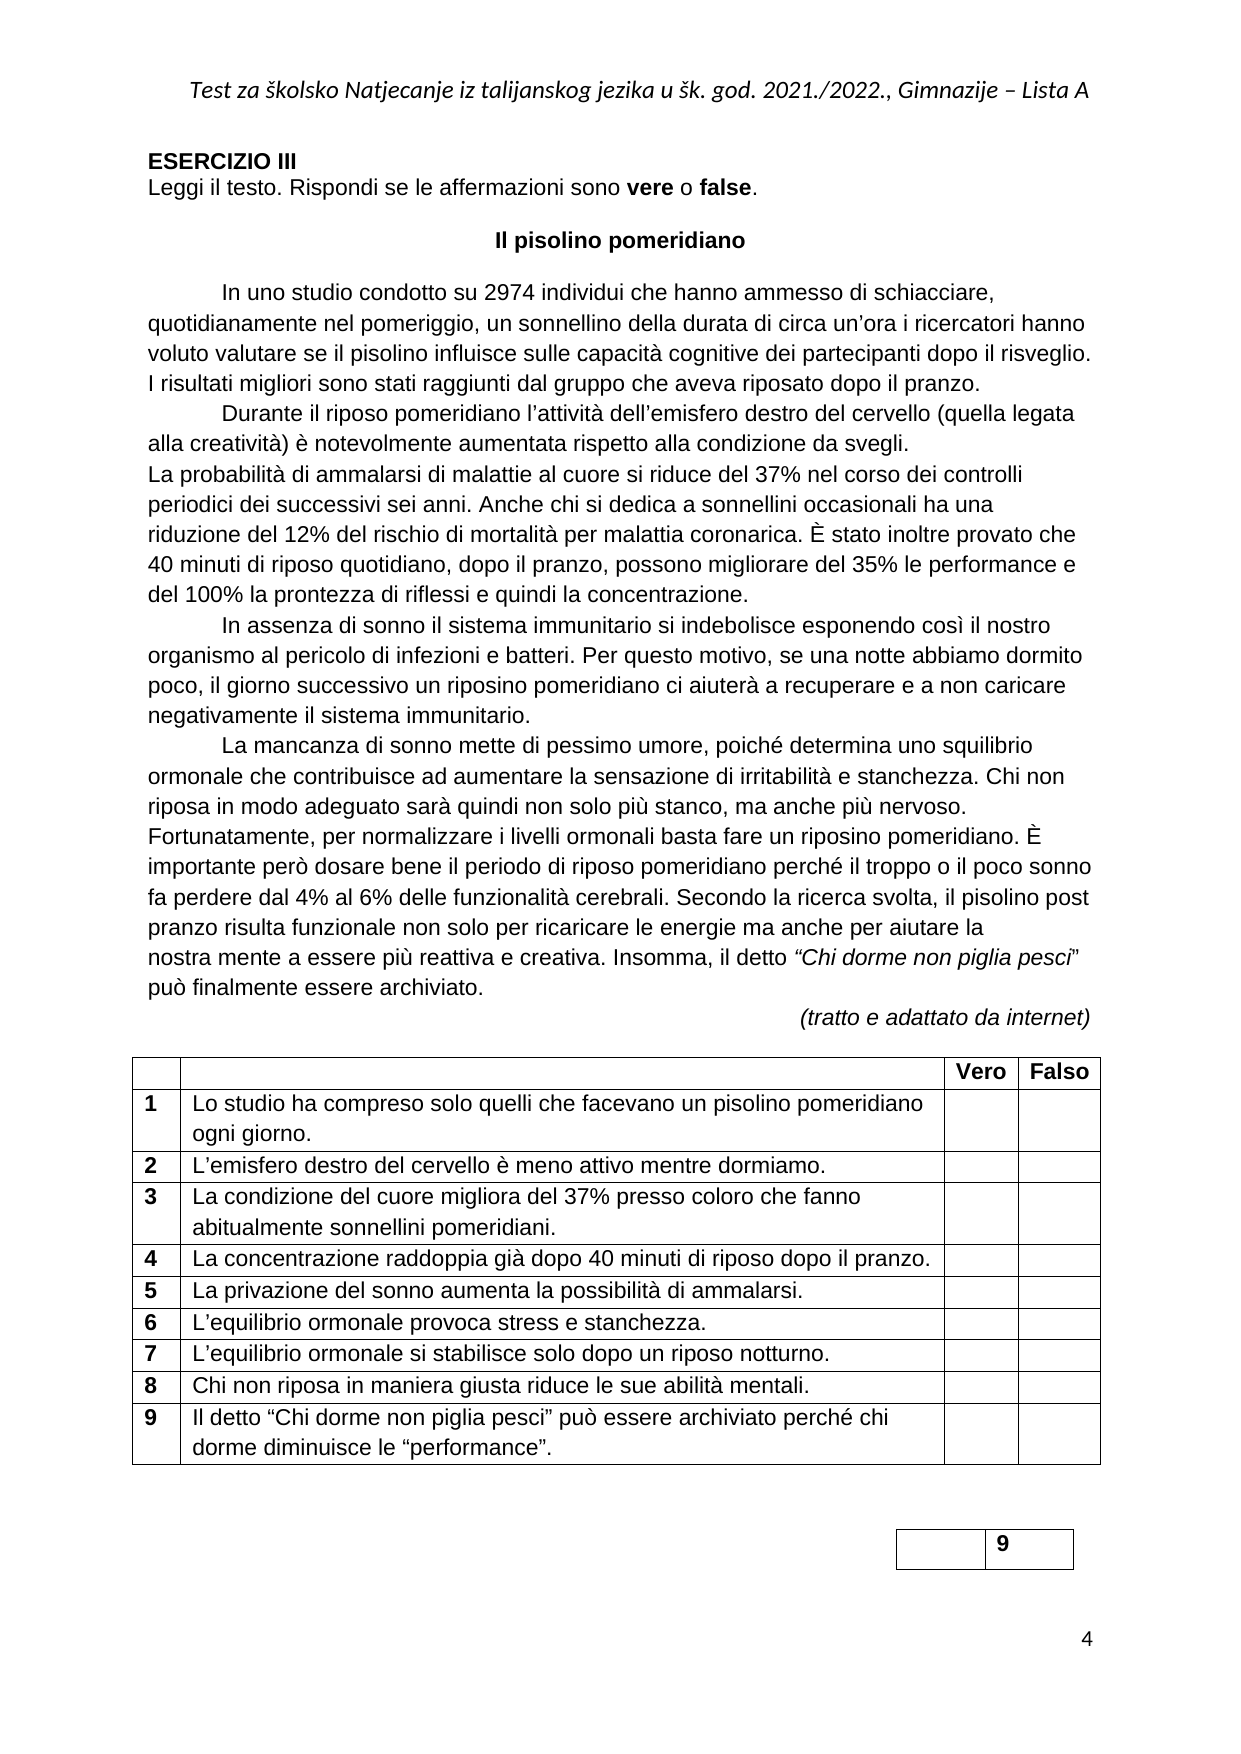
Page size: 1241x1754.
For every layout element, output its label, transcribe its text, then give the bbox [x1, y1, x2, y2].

table_header [181, 1058, 944, 1089]
text Durante il riposo pomeridiano l’attività dell’emisfero destro del cervello (quella legata alla creatività) è notevolmente aumentata rispetto alla condizione da svegli. [148, 400, 1093, 457]
table_cell 6 [133, 1309, 180, 1339]
table_header [133, 1058, 180, 1089]
table_cell 2 [133, 1152, 180, 1182]
table_cell [945, 1404, 1018, 1464]
table_cell [1019, 1152, 1100, 1182]
table_cell 8 [133, 1372, 180, 1402]
text Leggi il testo. Rispondi se le affermazioni sono vere o false. [148, 174, 1093, 200]
table_cell La concentrazione raddoppia già dopo 40 minuti di riposo dopo il pranzo. [181, 1245, 944, 1276]
table_cell [1019, 1183, 1100, 1244]
table_cell [1019, 1309, 1100, 1339]
table_cell Chi non riposa in maniera giusta riduce le sue abilità mentali. [181, 1372, 944, 1402]
table_cell [1019, 1340, 1100, 1371]
text 40 minuti di riposo quotidiano, dopo il pranzo, possono migliorare del 35% le performance e del 100% la prontezza di riflessi e quindi la concentrazione. [148, 551, 1093, 608]
table_cell Il detto “Chi dorme non piglia pesci” può essere archiviato perché chi dorme diminuisce le “performance”. [181, 1404, 944, 1464]
table_cell [1019, 1245, 1100, 1276]
table_cell [945, 1183, 1018, 1244]
text La probabilità di ammalarsi di malattie al cuore si riduce del 37% nel corso dei controlli periodici dei successivi sei anni. Anche chi si dedica a sonnellini occasionali ha una riduzione del 12% del rischio di mortalità per malattia coronarica. È stato inoltre provato che [148, 461, 1093, 547]
text In assenza di sonno il sistema immunitario si indebolisce esponendo così il nostro organismo al pericolo di infezioni e batteri. Per questo motivo, se una notte abbiamo dormito poco, il giorno successivo un riposino pomeridiano ci aiuterà a recuperare e a non caricare negativamente il sistema immunitario. [148, 612, 1093, 729]
table_cell 4 [133, 1245, 180, 1276]
table_cell [1019, 1277, 1100, 1307]
table_cell L’equilibrio ormonale provoca stress e stanchezza. [181, 1309, 944, 1339]
text ESERCIZIO III [148, 148, 1093, 174]
text Il pisolino pomeridiano [148, 227, 1093, 253]
table_cell 9 [133, 1404, 180, 1464]
table_cell [1019, 1090, 1100, 1151]
text La mancanza di sonno mette di pessimo umore, poiché determina uno squilibrio ormonale che contribuisce ad aumentare la sensazione di irritabilità e stanchezza. Chi non riposa in modo adeguato sarà quindi non solo più stanco, ma anche più nervoso. Fortunatamente, per normalizzare i livelli ormonali basta fare un riposino pomeridiano. È importante però dosare bene il periodo di riposo pomeridiano perché il troppo o il poco sonno fa perdere dal 4% al 6% delle funzionalità cerebrali. Secondo la ricerca svolta, il pisolino post pranzo risulta funzionale non solo per ricaricare le energie ma anche per aiutare la nostra mente a essere più reattiva e creativa. Insomma, il detto “Chi dorme non piglia pesci” può finalmente essere archiviato. [148, 732, 1093, 1001]
table_header Falso [1019, 1058, 1100, 1089]
table_cell 7 [133, 1340, 180, 1371]
text (tratto e adattato da internet) [148, 1004, 1093, 1031]
table_cell [945, 1372, 1018, 1402]
table_cell [945, 1090, 1018, 1151]
table_cell [945, 1309, 1018, 1339]
table_cell La privazione del sonno aumenta la possibilità di ammalarsi. [181, 1277, 944, 1307]
table_header Vero [945, 1058, 1018, 1089]
table_cell La condizione del cuore migliora del 37% presso coloro che fanno abitualmente sonnellini pomeridiani. [181, 1183, 944, 1244]
table_cell L’emisfero destro del cervello è meno attivo mentre dormiamo. [181, 1152, 944, 1182]
table_header [897, 1530, 985, 1569]
table_cell [945, 1340, 1018, 1371]
table_cell 1 [133, 1090, 180, 1151]
table_cell L’equilibrio ormonale si stabilisce solo dopo un riposo notturno. [181, 1340, 944, 1371]
table_cell [1019, 1404, 1100, 1464]
table_cell Lo studio ha compreso solo quelli che facevano un pisolino pomeridiano ogni giorno. [181, 1090, 944, 1151]
table_cell [1019, 1372, 1100, 1402]
table_cell [945, 1152, 1018, 1182]
text In uno studio condotto su 2974 individui che hanno ammesso di schiacciare, quotidianamente nel pomeriggio, un sonnellino della durata di circa un’ora i ricercatori hanno voluto valutare se il pisolino influisce sulle capacità cognitive dei partecipanti dopo il risveglio. I risultati migliori sono stati raggiunti dal gruppo che aveva riposato dopo il pranzo. [148, 279, 1093, 396]
table_cell [945, 1277, 1018, 1307]
table_cell 3 [133, 1183, 180, 1244]
table_cell 5 [133, 1277, 180, 1307]
table_header 9 [986, 1530, 1073, 1569]
table_cell [945, 1245, 1018, 1276]
